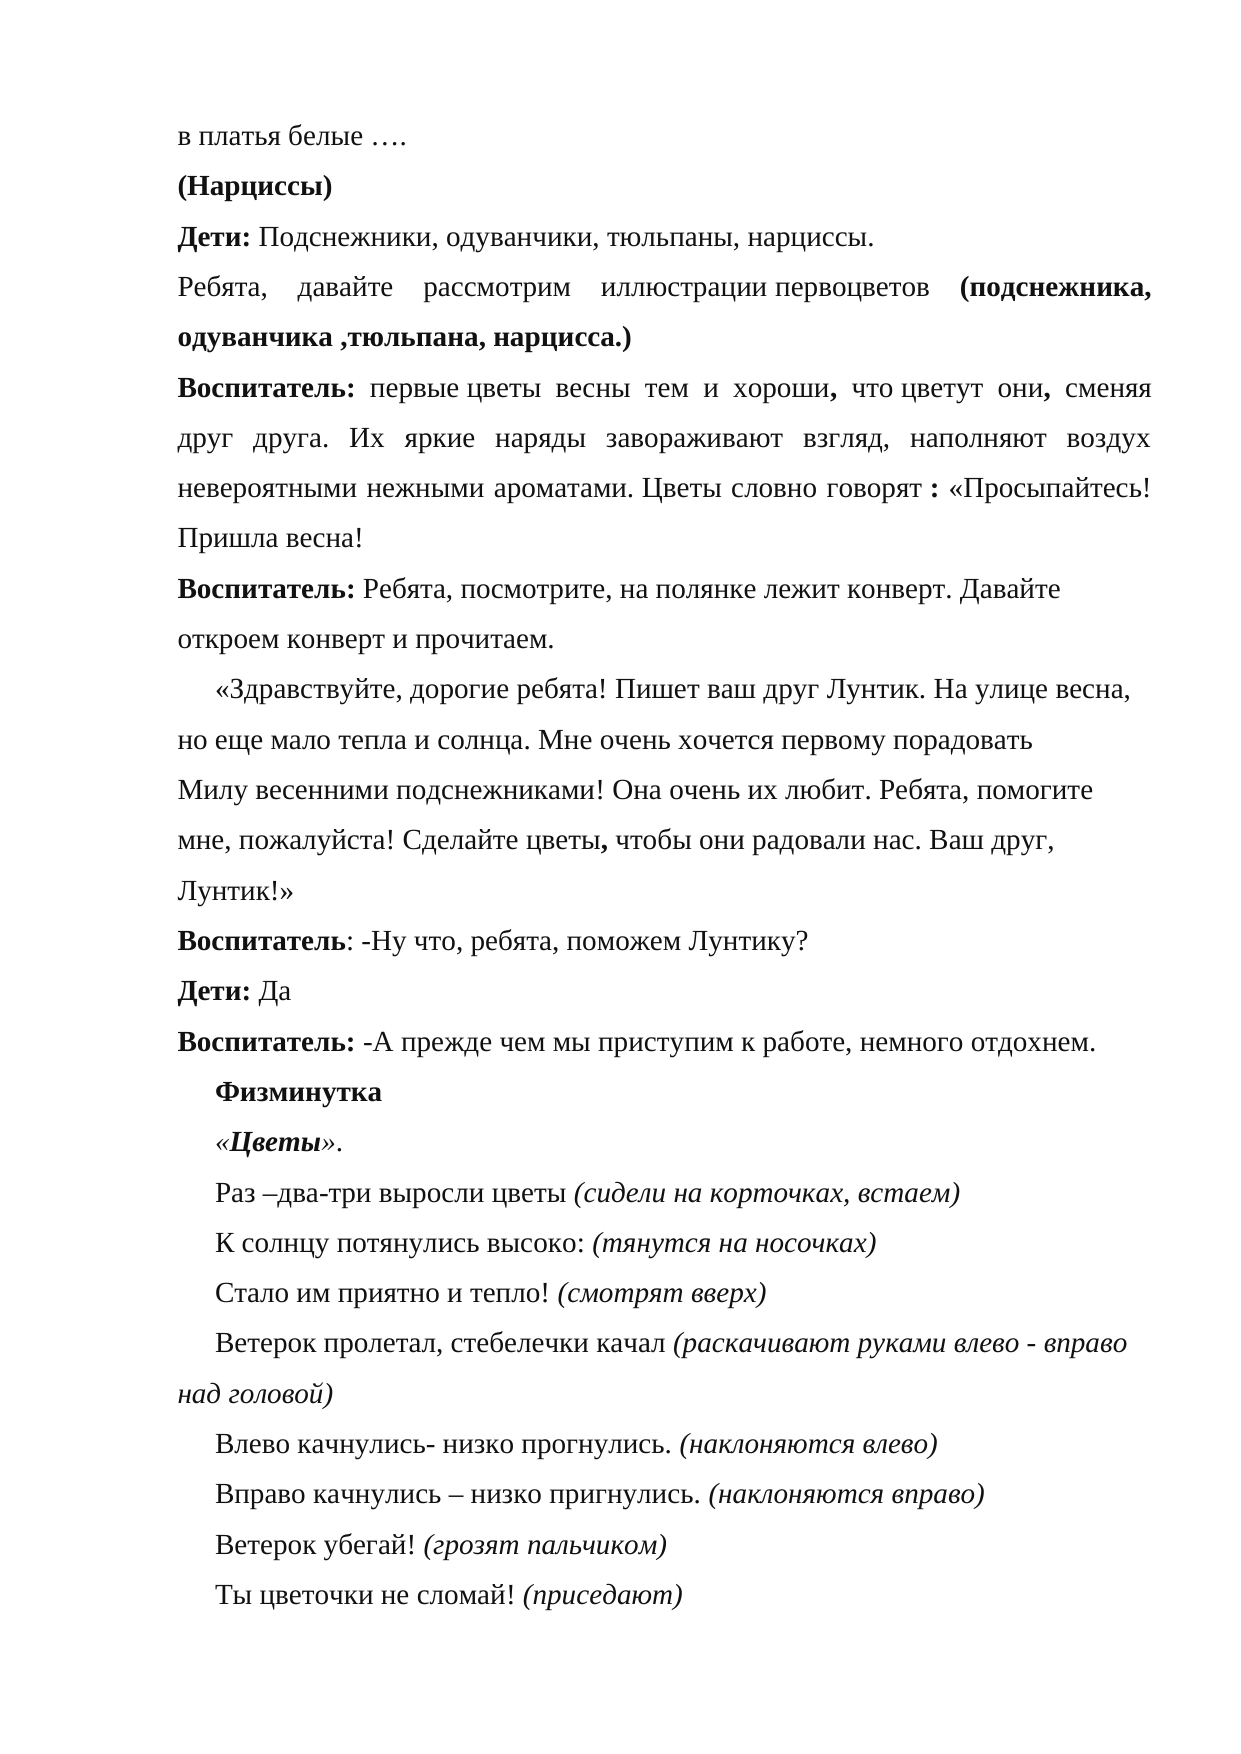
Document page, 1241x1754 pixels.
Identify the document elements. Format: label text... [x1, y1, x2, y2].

text Стало им приятно и тепло! (смотрят вверх) [177, 1275, 1152, 1309]
text Воспитатель: -Ну что, ребята, поможем Лунтику? [177, 923, 1152, 957]
text «Здравствуйте, дорогие ребята! Пишет ваш друг Лунтик. На улице весна, но еще мало тепла и солнца. Мне очень хочется первому порадовать Милу весенними подснежниками! Она очень их любит. Ребята, помогите мне, пожалуйста! Сделайте цветы, чтобы они радовали нас. Ваш друг, Лунтик!» [177, 672, 1152, 906]
text Физминутка [177, 1074, 1152, 1108]
text Вправо качнулись – низко пригнулись. (наклоняются вправо) [177, 1477, 1152, 1510]
text (Нарциссы) [177, 168, 1152, 202]
text Ребята, давайте рассмотрим иллюстрации первоцветов (подснежника, одуванчика ,тюльпана, нарцисса.) [177, 303, 1152, 353]
text Ветерок пролетал, стебелечки качал (раскачивают руками влево - вправо над головой) [177, 1326, 1152, 1409]
text Дети: Подснежники, одуванчики, тюльпаны, нарциссы. [177, 219, 1152, 252]
text Дети: Да [177, 973, 1152, 1007]
text Ты цветочки не сломай! (приседают) [177, 1577, 1152, 1611]
text Воспитатель: Ребята, посмотрите, на полянке лежит конверт. Давайте откроем конверт и прочитаем. [177, 571, 1152, 655]
text Воспитатель: -А прежде чем мы приступим к работе, немного отдохнем. [177, 1024, 1152, 1057]
text в платья белые …. [177, 118, 1152, 152]
text Раз –два-три выросли цветы (сидели на корточках, встаем) [177, 1175, 1152, 1208]
text Ветерок убегай! (грозят пальчиком) [177, 1527, 1152, 1560]
text К солнцу потянулись высоко: (тянутся на носочках) [177, 1225, 1152, 1258]
text «Цветы». [177, 1124, 1152, 1158]
text Воспитатель: первые цветы весны тем и хороши, что цветут они, сменяя друг друга. Их яркие наряды завораживают взгляд, наполняют воздух невероятными нежными ароматами. Цветы словно говорят : «Просыпайтесь! Пришла весна! [177, 370, 1152, 554]
text Влево качнулись- низко прогнулись. (наклоняются влево) [177, 1426, 1152, 1460]
